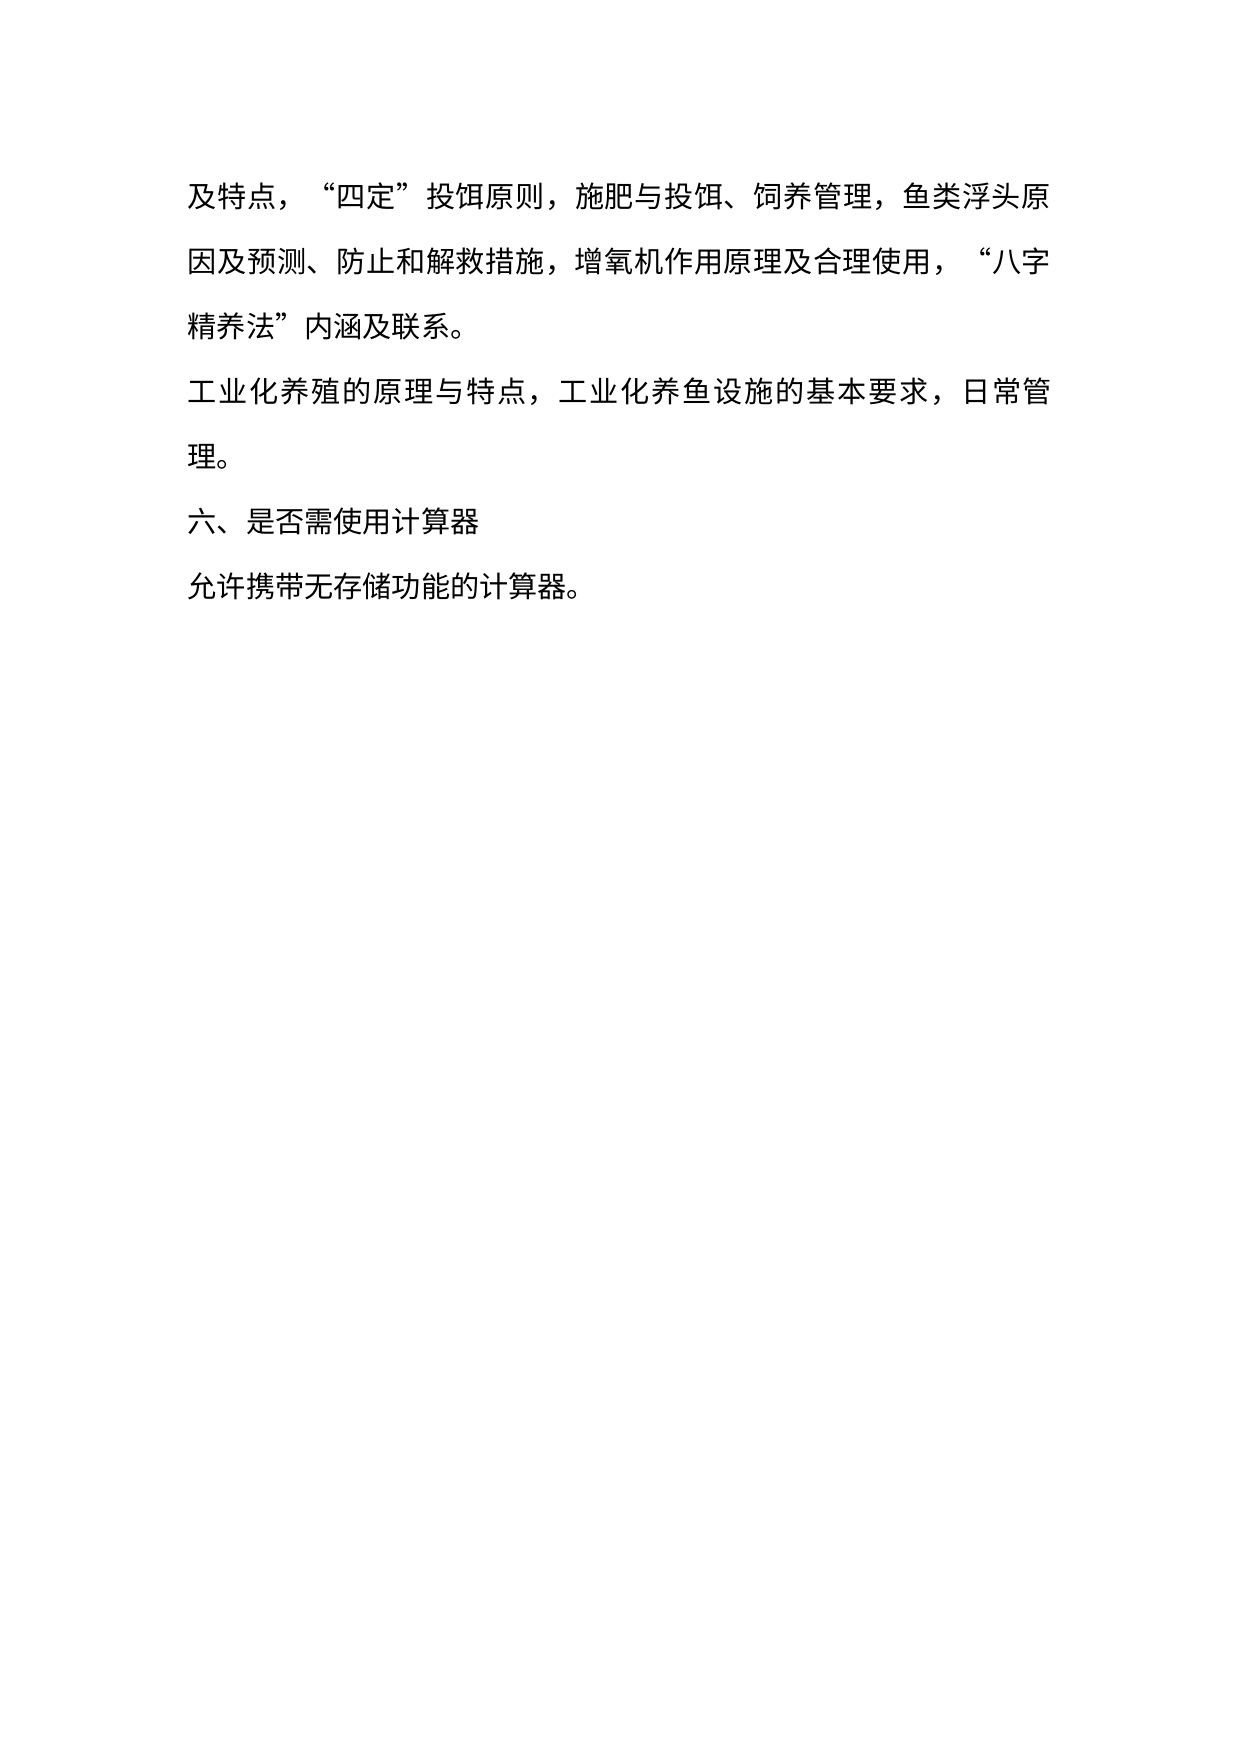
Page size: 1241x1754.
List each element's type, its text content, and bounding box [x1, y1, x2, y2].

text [187, 162, 1053, 357]
text 工业化养殖的原理与特点，工业化养鱼设施的基本要求，日常管理。 [187, 357, 1053, 487]
text 允许携带无存储功能的计算器。 [187, 552, 1053, 617]
text 六、是否需使用计算器 [187, 487, 1053, 552]
